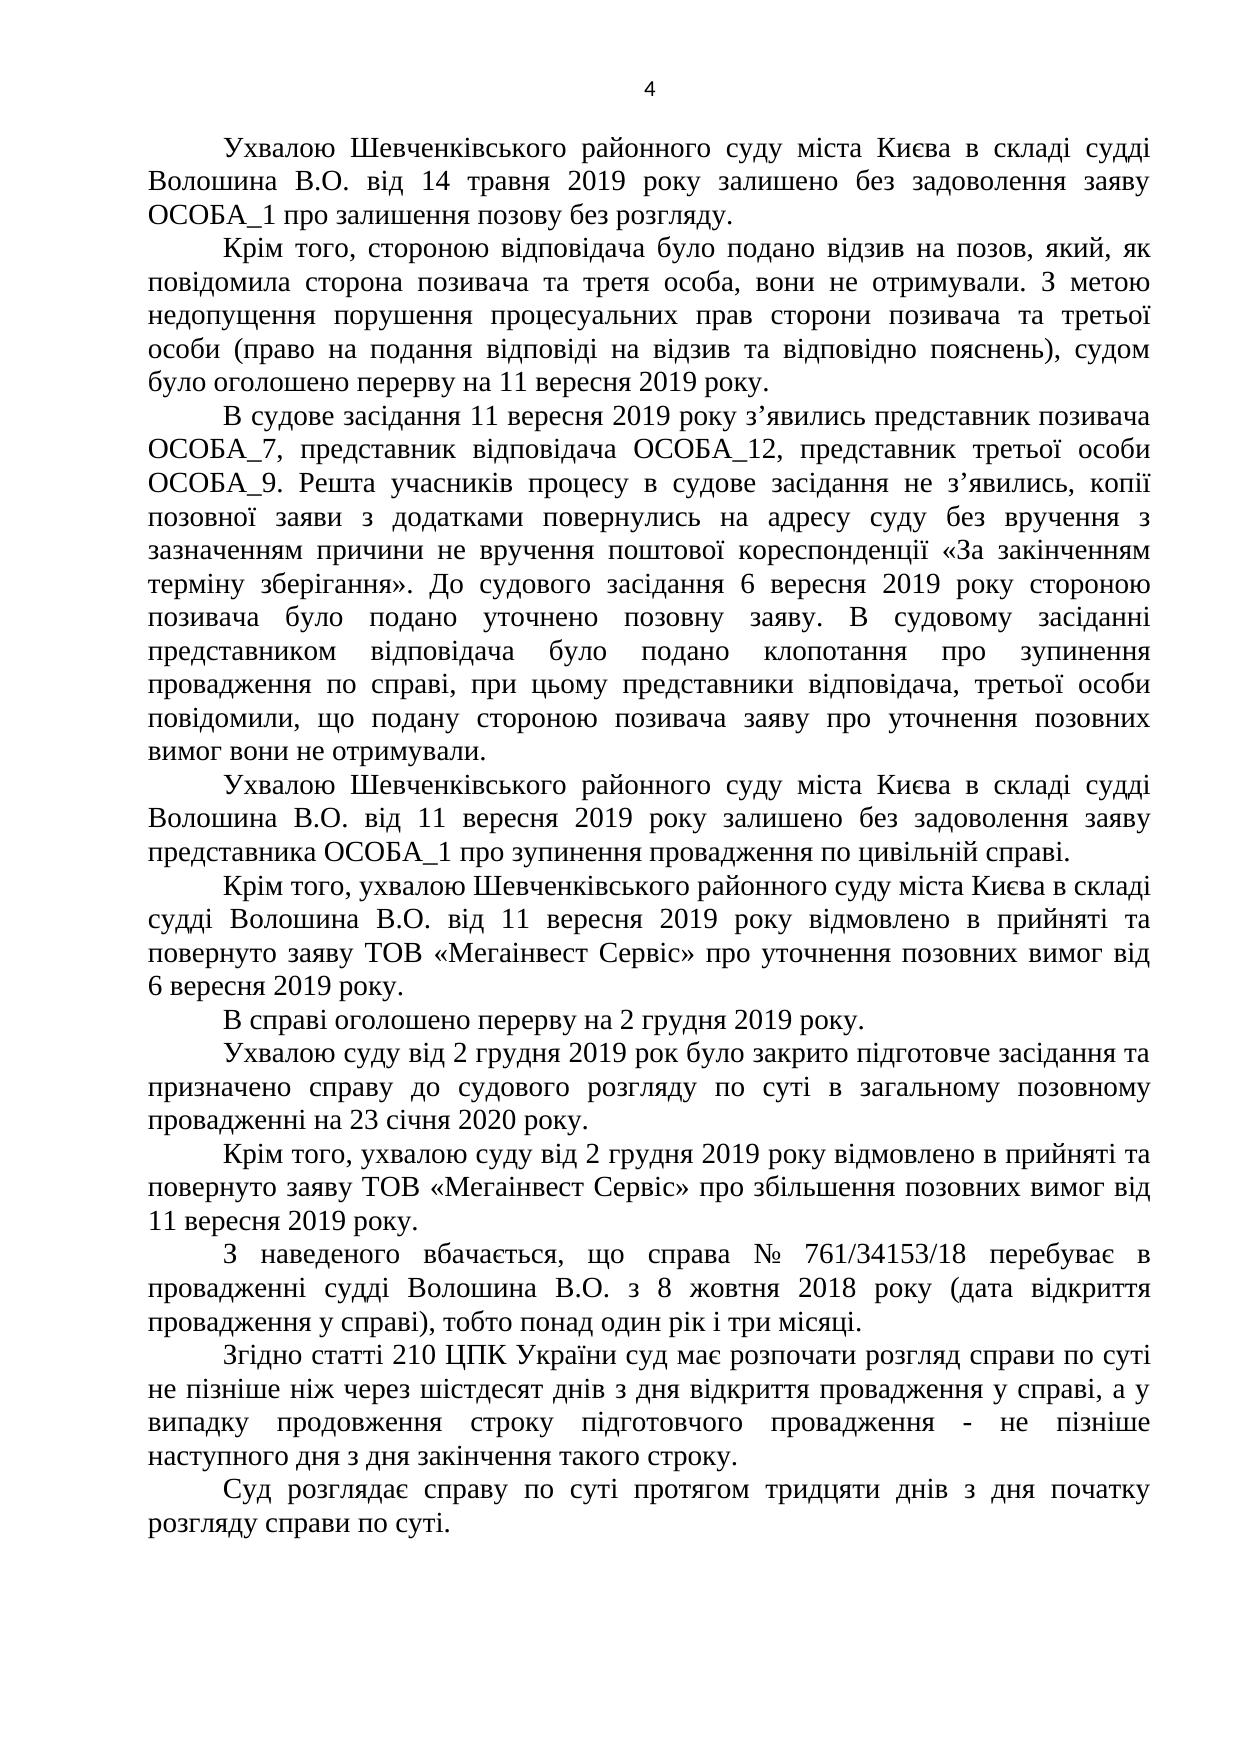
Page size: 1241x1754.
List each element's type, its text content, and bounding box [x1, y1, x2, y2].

text Крім того, ухвалою суду від 2 грудня 2019 року відмовлено в прийняті та повернуто заяву ТОВ «Мегаінвест Сервіс» про збільшення позовних вимог від 11 вересня 2019 року. [148, 1136, 1152, 1237]
text Крім того, ухвалою Шевченківського районного суду міста Києва в складі судді Волошина В.О. від 11 вересня 2019 року відмовлено в прийняті та повернуто заяву ТОВ «Мегаінвест Сервіс» про уточнення позовних вимог від 6 вересня 2019 року. [148, 868, 1152, 1002]
text В справі оголошено перерву на 2 грудня 2019 року. [148, 1002, 1152, 1035]
text З наведеного вбачається, що справа № 761/34153/18 перебуває в провадженні судді Волошина В.О. з 8 жовтня 2018 року (дата відкриття провадження у справі), тобто понад один рік і три місяці. [148, 1237, 1152, 1337]
text Ухвалою Шевченківського районного суду міста Києва в складі судді Волошина В.О. від 14 травня 2019 року залишено без задоволення заяву ОСОБА_1 про залишення позову без розгляду. [148, 130, 1152, 230]
text Суд розглядає справу по суті протягом тридцяти днів з дня початку розгляду справи по суті. [148, 1471, 1152, 1538]
text Згідно статті 210 ЦПК України суд має розпочати розгляд справи по суті не пізніше ніж через шістдесят днів з дня відкриття провадження у справі, а у випадку продовження строку підготовчого провадження - не пізніше наступного дня з дня закінчення такого строку. [148, 1337, 1152, 1471]
text Ухвалою суду від 2 грудня 2019 рок було закрито підготовче засідання та призначено справу до судового розгляду по суті в загальному позовному провадженні на 23 січня 2020 року. [148, 1035, 1152, 1136]
text Ухвалою Шевченківського районного суду міста Києва в складі судді Волошина В.О. від 11 вересня 2019 року залишено без задоволення заяву представника ОСОБА_1 про зупинення провадження по цивільній справі. [148, 767, 1152, 868]
text Крім того, стороною відповідача було подано відзив на позов, який, як повідомила сторона позивача та третя особа, вони не отримували. З метою недопущення порушення процесуальних прав сторони позивача та третьої особи (право на подання відповіді на відзив та відповідно пояснень), судом було оголошено перерву на 11 вересня 2019 року. [148, 230, 1152, 398]
text В судове засідання 11 вересня 2019 року з’явились представник позивача ОСОБА_7, представник відповідача ОСОБА_12, представник третьої особи ОСОБА_9. Решта учасників процесу в судове засідання не з’явились, копії позовної заяви з додатками повернулись на адресу суду без вручення з зазначенням причини не вручення поштової кореспонденції «За закінченням терміну зберігання». До судового засідання 6 вересня 2019 року стороною позивача було подано уточнено позовну заяву. В судовому засіданні представником відповідача було подано клопотання про зупинення провадження по справі, при цьому представники відповідача, третьої особи повідомили, що подану стороною позивача заяву про уточнення позовних вимог вони не отримували. [148, 398, 1152, 767]
